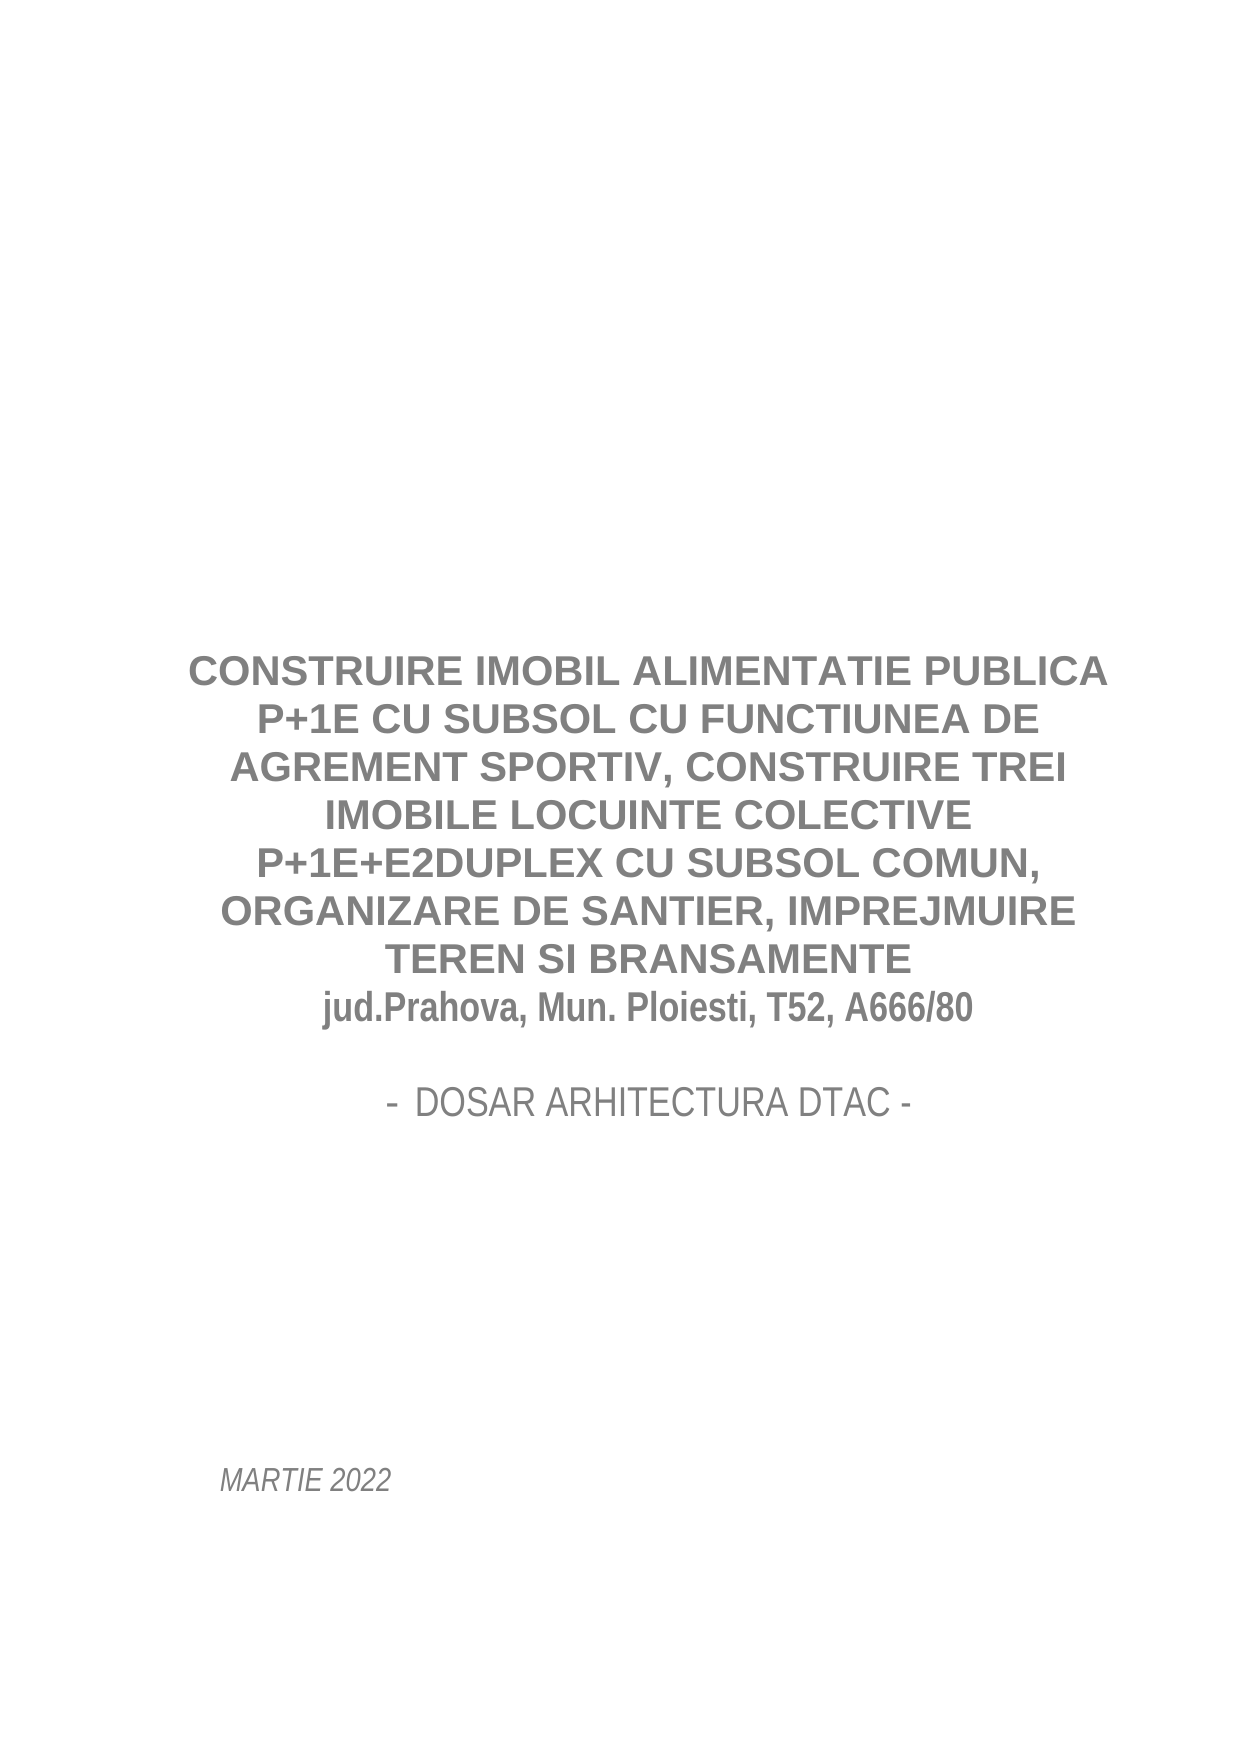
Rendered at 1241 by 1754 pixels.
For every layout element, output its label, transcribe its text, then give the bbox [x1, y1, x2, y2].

list DOSAR ARHITECTURA DTAC - [162, 1078, 1135, 1126]
text MARTIE 2022 [205, 1460, 1135, 1498]
text jud.Prahova, Mun. Ploiesti, T52, A666/80 [162, 982, 1135, 1030]
text CONSTRUIRE IMOBIL ALIMENTATIE PUBLICA P+1E CU SUBSOL CU FUNCTIUNEA DE AGREMENT SPORTIV, CONSTRUIRE TREI IMOBILE LOCUINTE COLECTIVE P+1E+E2DUPLEX CU SUBSOL COMUN, ORGANIZARE DE SANTIER, IMPREJMUIRE TEREN SI BRANSAMENTE [162, 647, 1135, 982]
